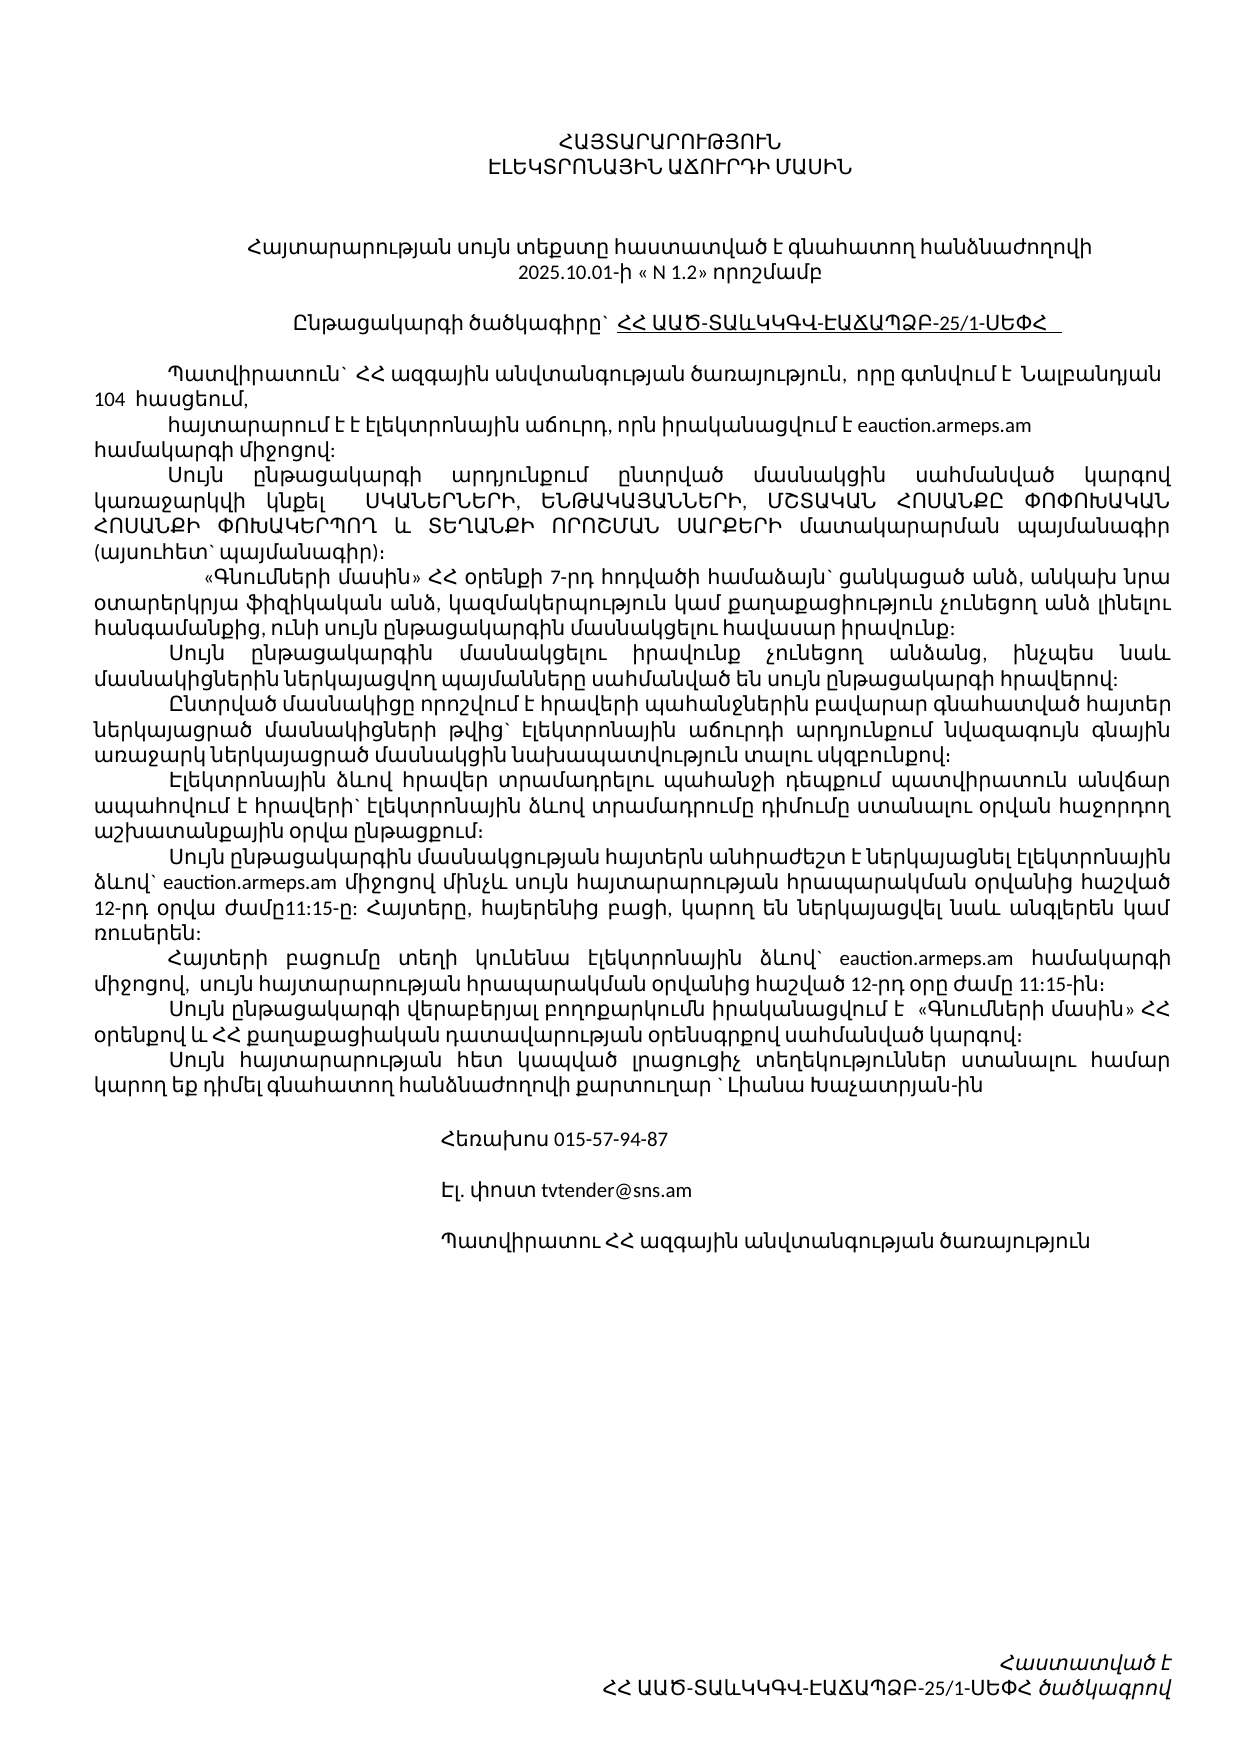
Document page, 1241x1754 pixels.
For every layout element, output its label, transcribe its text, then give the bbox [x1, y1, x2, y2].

text Սույն ընթացակարգին մասնակցության հայտերն անհրաժեշտ է ներկայացնել էլեկտրոնային ձևով` eauction.armeps.am միջոցով մինչև սույն հայտարարության հրապարակման օրվանից հաշված 12-րդ օրվա ժամը11:15-ը: Հայտերը, հայերենից բացի, կարող են ներկայացվել նաև անգլերեն կամ ռուսերեն: [94, 844, 1171, 946]
text «Գնումների մասին» ՀՀ օրենքի 7-րդ հոդվածի համաձայն` ցանկացած անձ, անկախ նրա օտարերկրյա ֆիզիկական անձ, կազմակերպություն կամ քաղաքացիություն չունեցող անձ լինելու հանգամանքից, ունի սույն ընթացակարգին մասնակցելու հավասար իրավունք: [94, 564, 1171, 641]
text Պատվիրատուն` ՀՀ ազգային անվտանգության ծառայություն, որը գտնվում է Նալբանդյան 104 հասցեում, [94, 361, 1171, 412]
text Հաստատված է [94, 1650, 1171, 1675]
text Սույն հայտարարության հետ կապված լրացուցիչ տեղեկություններ ստանալու համար կարող եք դիմել գնահատող հանձնաժողովի քարտուղար ` Լիանա Խաչատրյան-ին [94, 1047, 1171, 1098]
text Սույն ընթացակարգի վերաբերյալ բողոքարկումն իրականացվում է «Գնումների մասին» ՀՀ օրենքով և ՀՀ քաղաքացիական դատավարության օրենսգրքով սահմանված կարգով։ [94, 996, 1171, 1047]
text ՀԱՅՏԱՐԱՐՈՒԹՅՈՒՆ [94, 129, 1171, 154]
text Ընթացակարգի ծածկագիրը` ՀՀ ԱԱԾ-ՏԱևԿԿԳՎ-ԷԱՃԱՊՁԲ-25/1-ՍԵՓՀ [94, 310, 1171, 336]
text Էլեկտրոնային ձևով հրավեր տրամադրելու պահանջի դեպքում պատվիրատուն անվճար ապահովում է հրավերի` էլեկտրոնային ձևով տրամադրումը դիմումը ստանալու օրվան հաջորդող աշխատանքային օրվա ընթացքում։ [94, 768, 1171, 844]
text հայտարարում է է էլեկտրոնային աճուրդ, որն իրականացվում է eauction.armeps.am համակարգի միջոցով: [94, 412, 1171, 463]
text Ընտրված մասնակիցը որոշվում է հրավերի պահանջներին բավարար գնահատված հայտեր ներկայացրած մասնակիցների թվից` էլեկտրոնային աճուրդի արդյունքում նվազագույն գնային առաջարկ ներկայացրած մասնակցին նախապատվություն տալու սկզբունքով։ [94, 691, 1171, 768]
text Սույն ընթացակարգի արդյունքում ընտրված մասնակցին սահմանված կարգով կառաջարկվի կնքել ՍԿԱՆԵՐՆԵՐԻ, ԵՆԹԱԿԱՅԱՆՆԵՐԻ, ՄՇՏԱԿԱՆ ՀՈՍԱՆՔԸ ՓՈՓՈԽԱԿԱՆ ՀՈՍԱՆՔԻ ՓՈԽԱԿԵՐՊՈՂ և ՏԵՂԱՆՔԻ ՈՐՈՇՄԱՆ ՍԱՐՔԵՐԻ մատակարարման պայմանագիր (այսուհետ` պայմանագիր)։ [94, 463, 1171, 564]
text 2025.10.01 -ի « N 1.2» որոշմամբ [94, 259, 1171, 285]
text Հեռախոս 015-57-94-87 [94, 1126, 1171, 1152]
text Սույն ընթացակարգին մասնակցելու իրավունք չունեցող անձանց, ինչպես նաև մասնակիցներին ներկայացվող պայմանները սահմանված են սույն ընթացակարգի հրավերով: [94, 641, 1171, 691]
text Պատվիրատու ՀՀ ազգային անվտանգության ծառայություն [94, 1228, 1171, 1253]
text Էլ. փոստ tvtender@sns.am [94, 1177, 1171, 1203]
text ՀՀ ԱԱԾ-ՏԱևԿԿԳՎ-ԷԱՃԱՊՁԲ-25/1-ՍԵՓՀ ծածկագրով [94, 1675, 1171, 1701]
text Հայտերի բացումը տեղի կունենա էլեկտրոնային ձևով` eauction.armeps.am համակարգի միջոցով, սույն հայտարարության հրապարակման օրվանից հաշված 12-րդ օրը ժամը 11:15-ին։ [94, 946, 1171, 996]
text ԷԼԵԿՏՐՈՆԱՅԻՆ ԱՃՈՒՐԴԻ ՄԱՍԻՆ [94, 154, 1171, 180]
text Հայտարարության սույն տեքստը հաստատված է գնահատող հանձնաժողովի [94, 234, 1171, 259]
